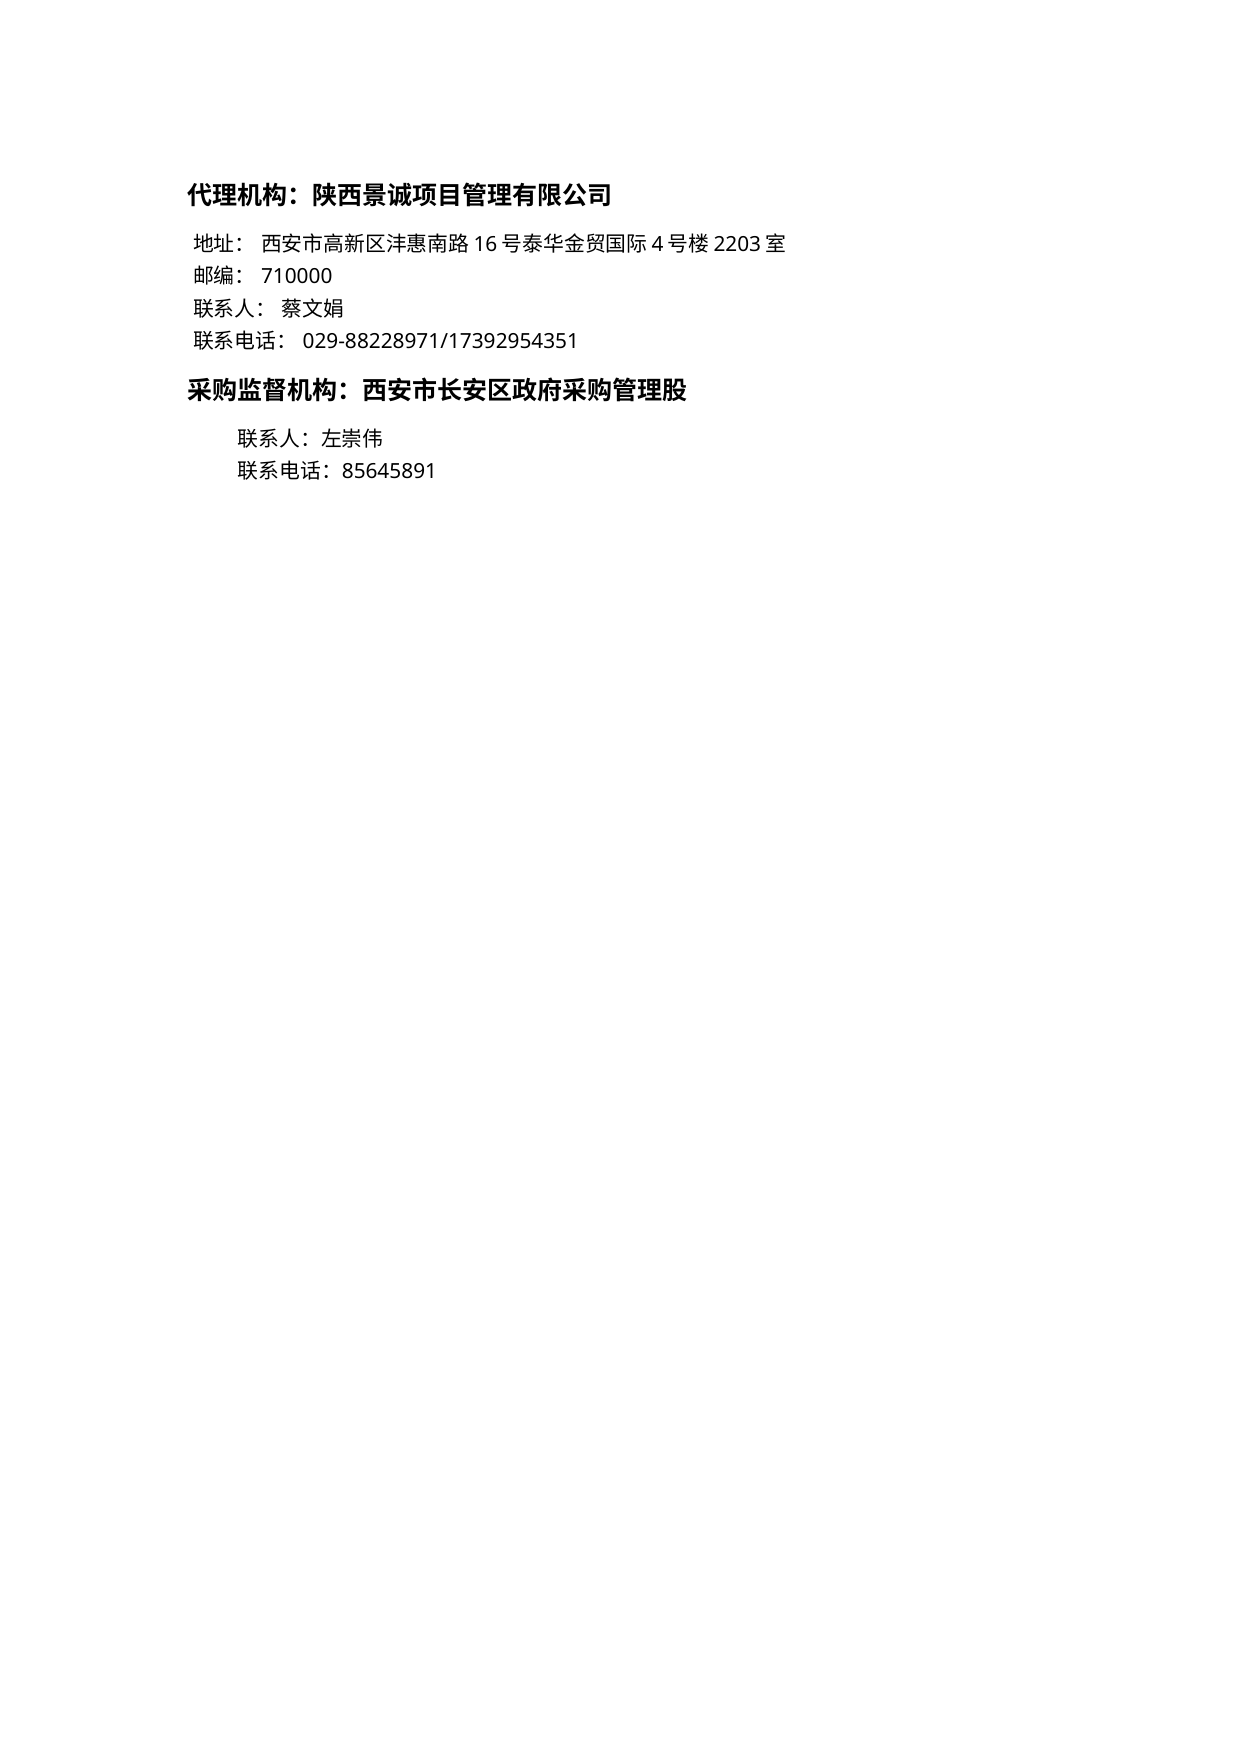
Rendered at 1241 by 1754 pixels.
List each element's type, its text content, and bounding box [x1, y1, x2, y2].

text 采购监督机构：西安市长安区政府采购管理股 [187, 357, 1053, 422]
text 地址： 西安市高新区沣惠南路16号泰华金贸国际4号楼2203室 [187, 227, 1053, 259]
text 邮编： 710000 [187, 259, 1053, 292]
text 联系电话： 029-88228971/17392954351 [187, 324, 1053, 357]
text 联系人： 蔡文娟 [187, 292, 1053, 324]
text 联系人：左崇伟 [187, 422, 1053, 454]
text 联系电话：85645891 [187, 454, 1053, 487]
text 代理机构：陕西景诚项目管理有限公司 [187, 162, 1053, 227]
